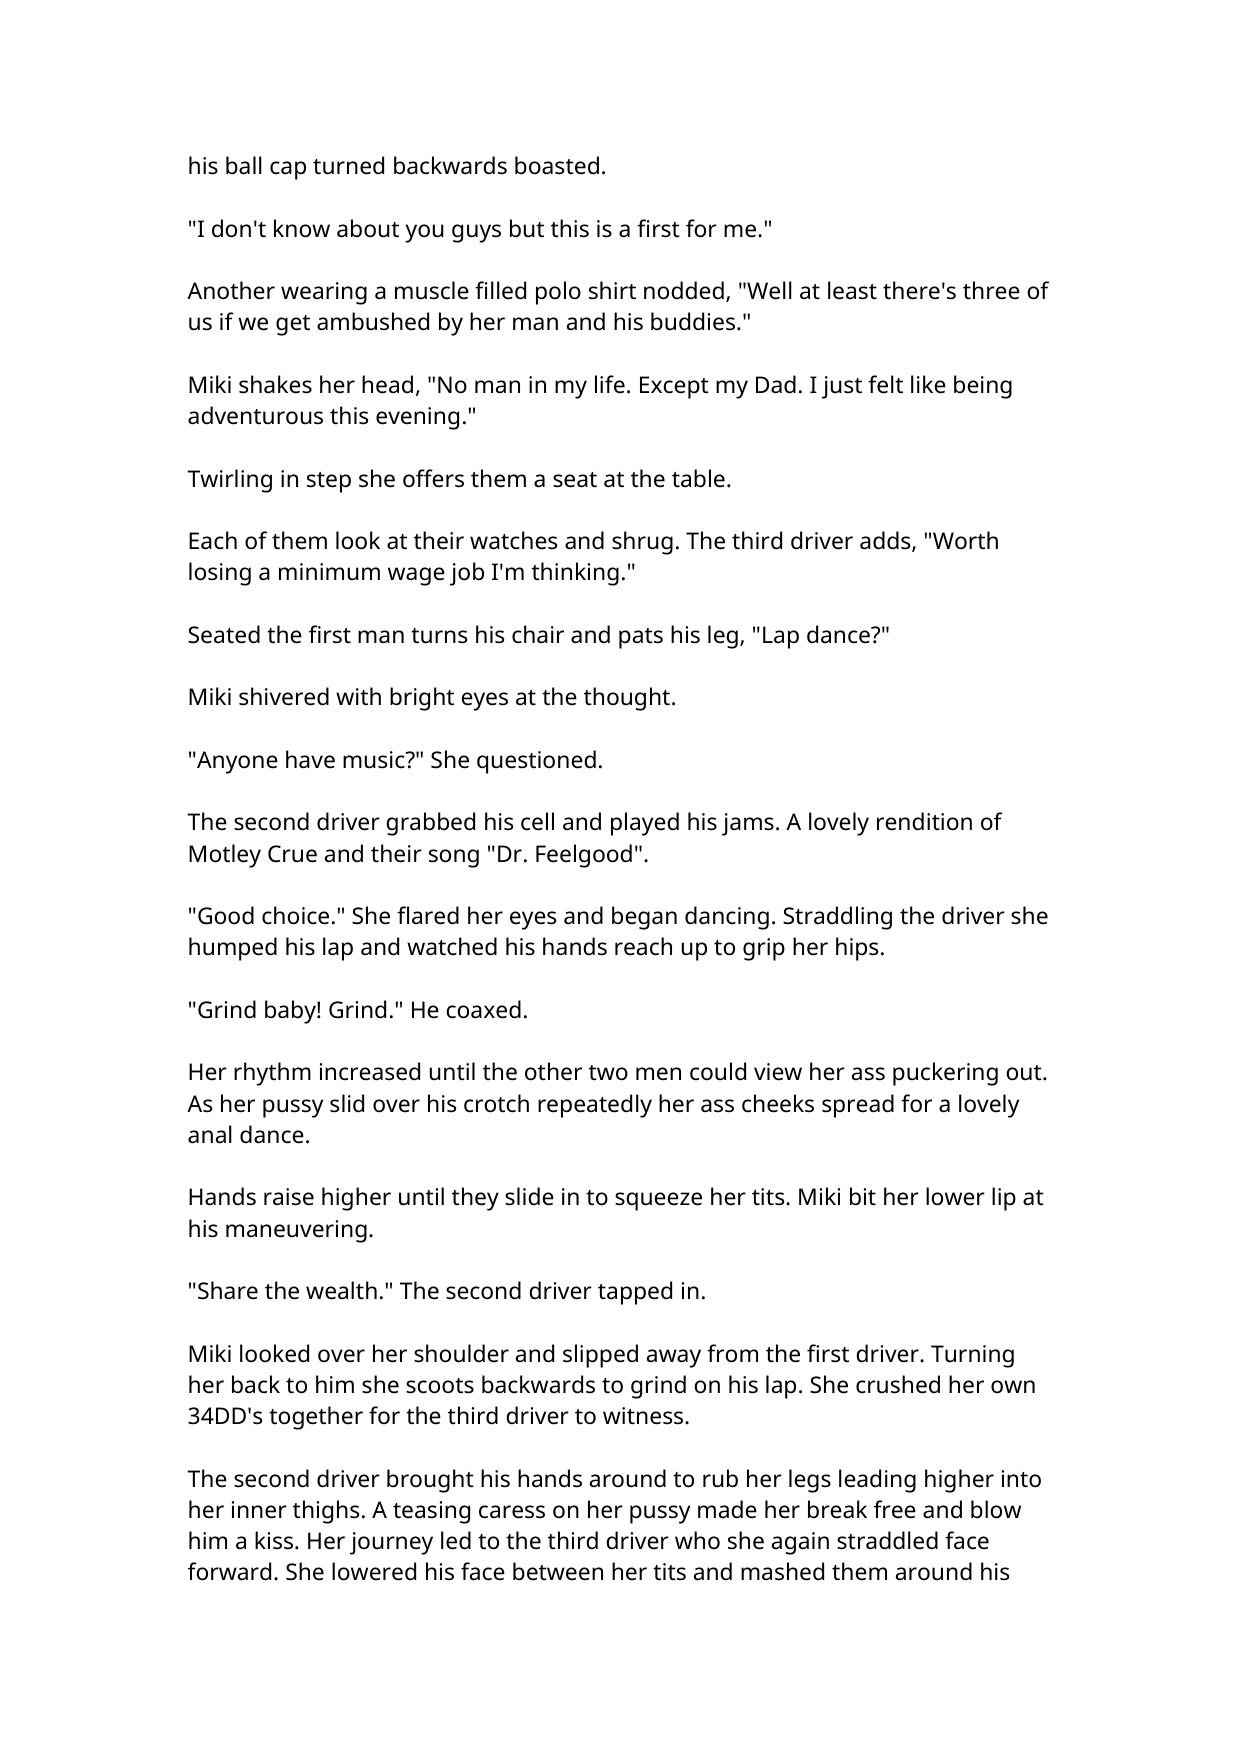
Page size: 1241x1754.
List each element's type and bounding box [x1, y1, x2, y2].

text [187, 150, 1053, 1587]
